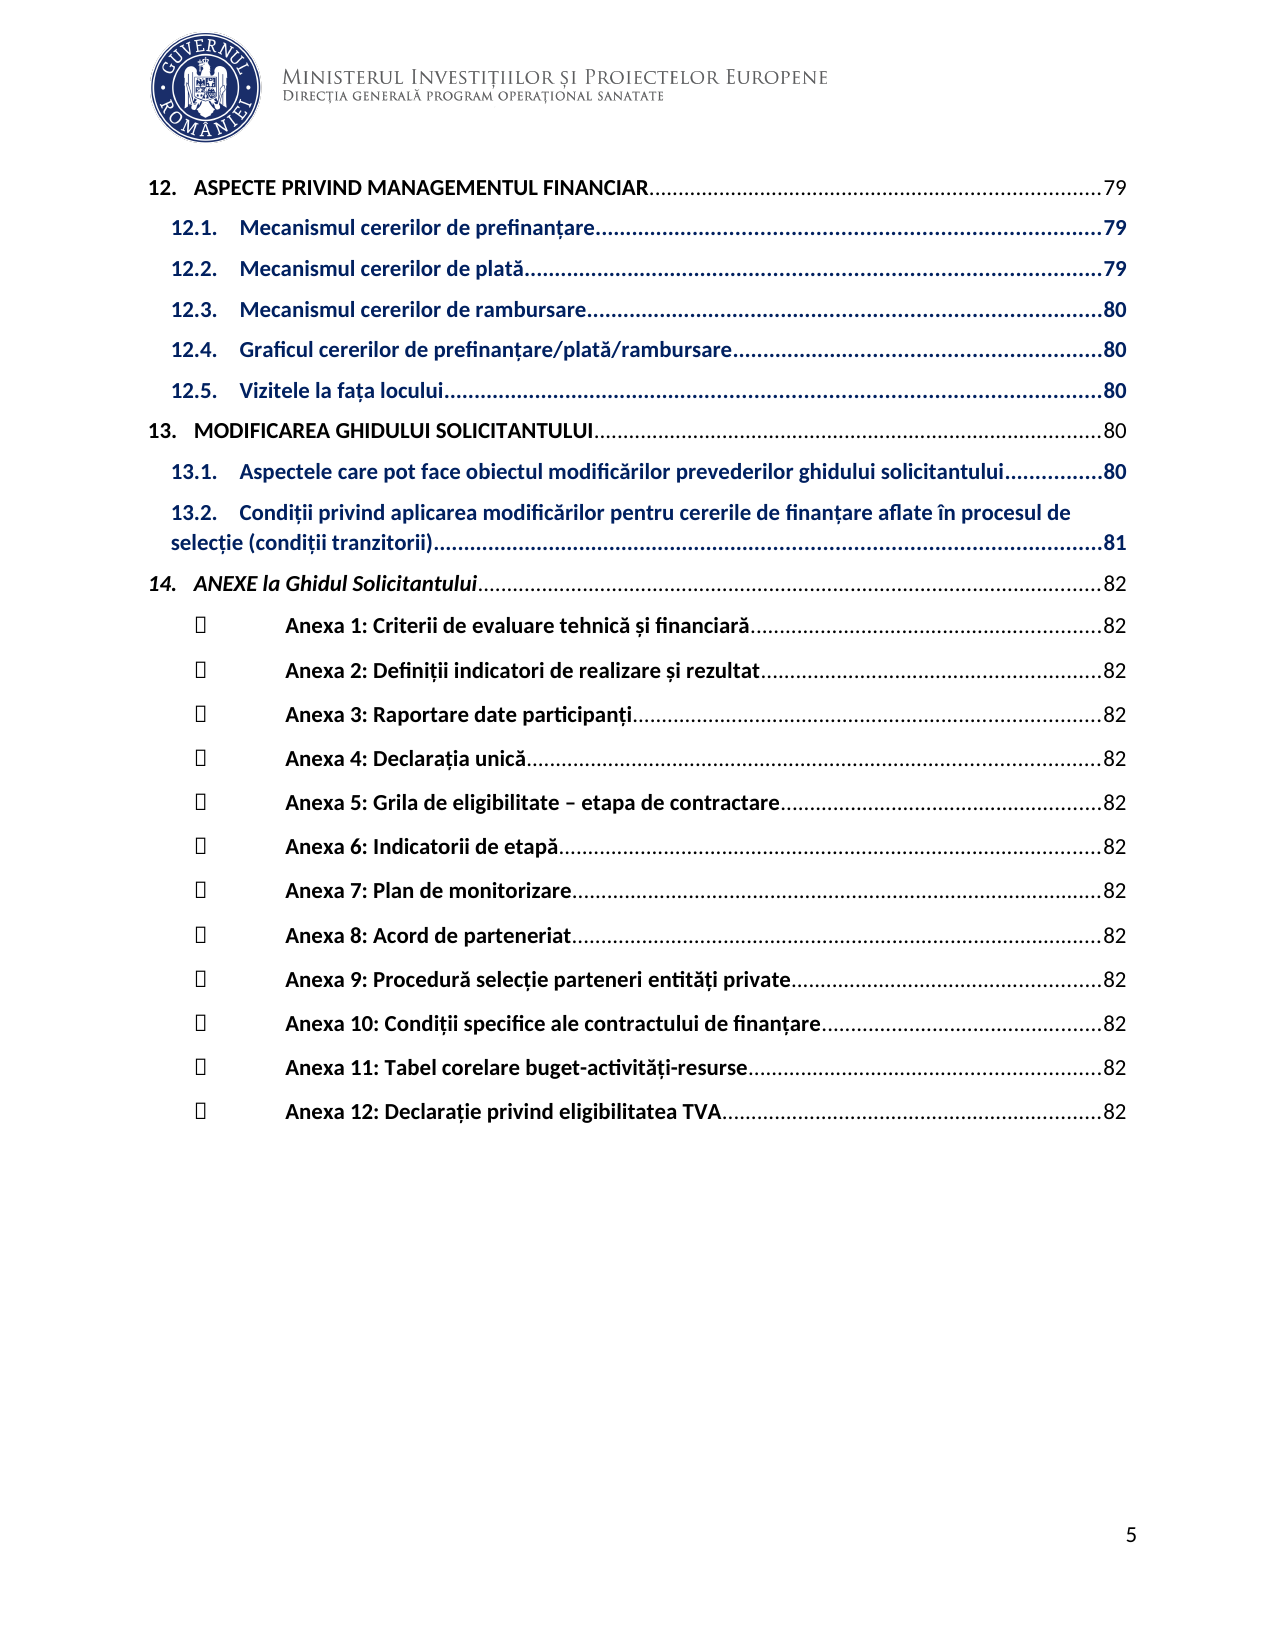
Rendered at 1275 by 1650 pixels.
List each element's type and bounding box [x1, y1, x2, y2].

picture [147, 29, 852, 145]
